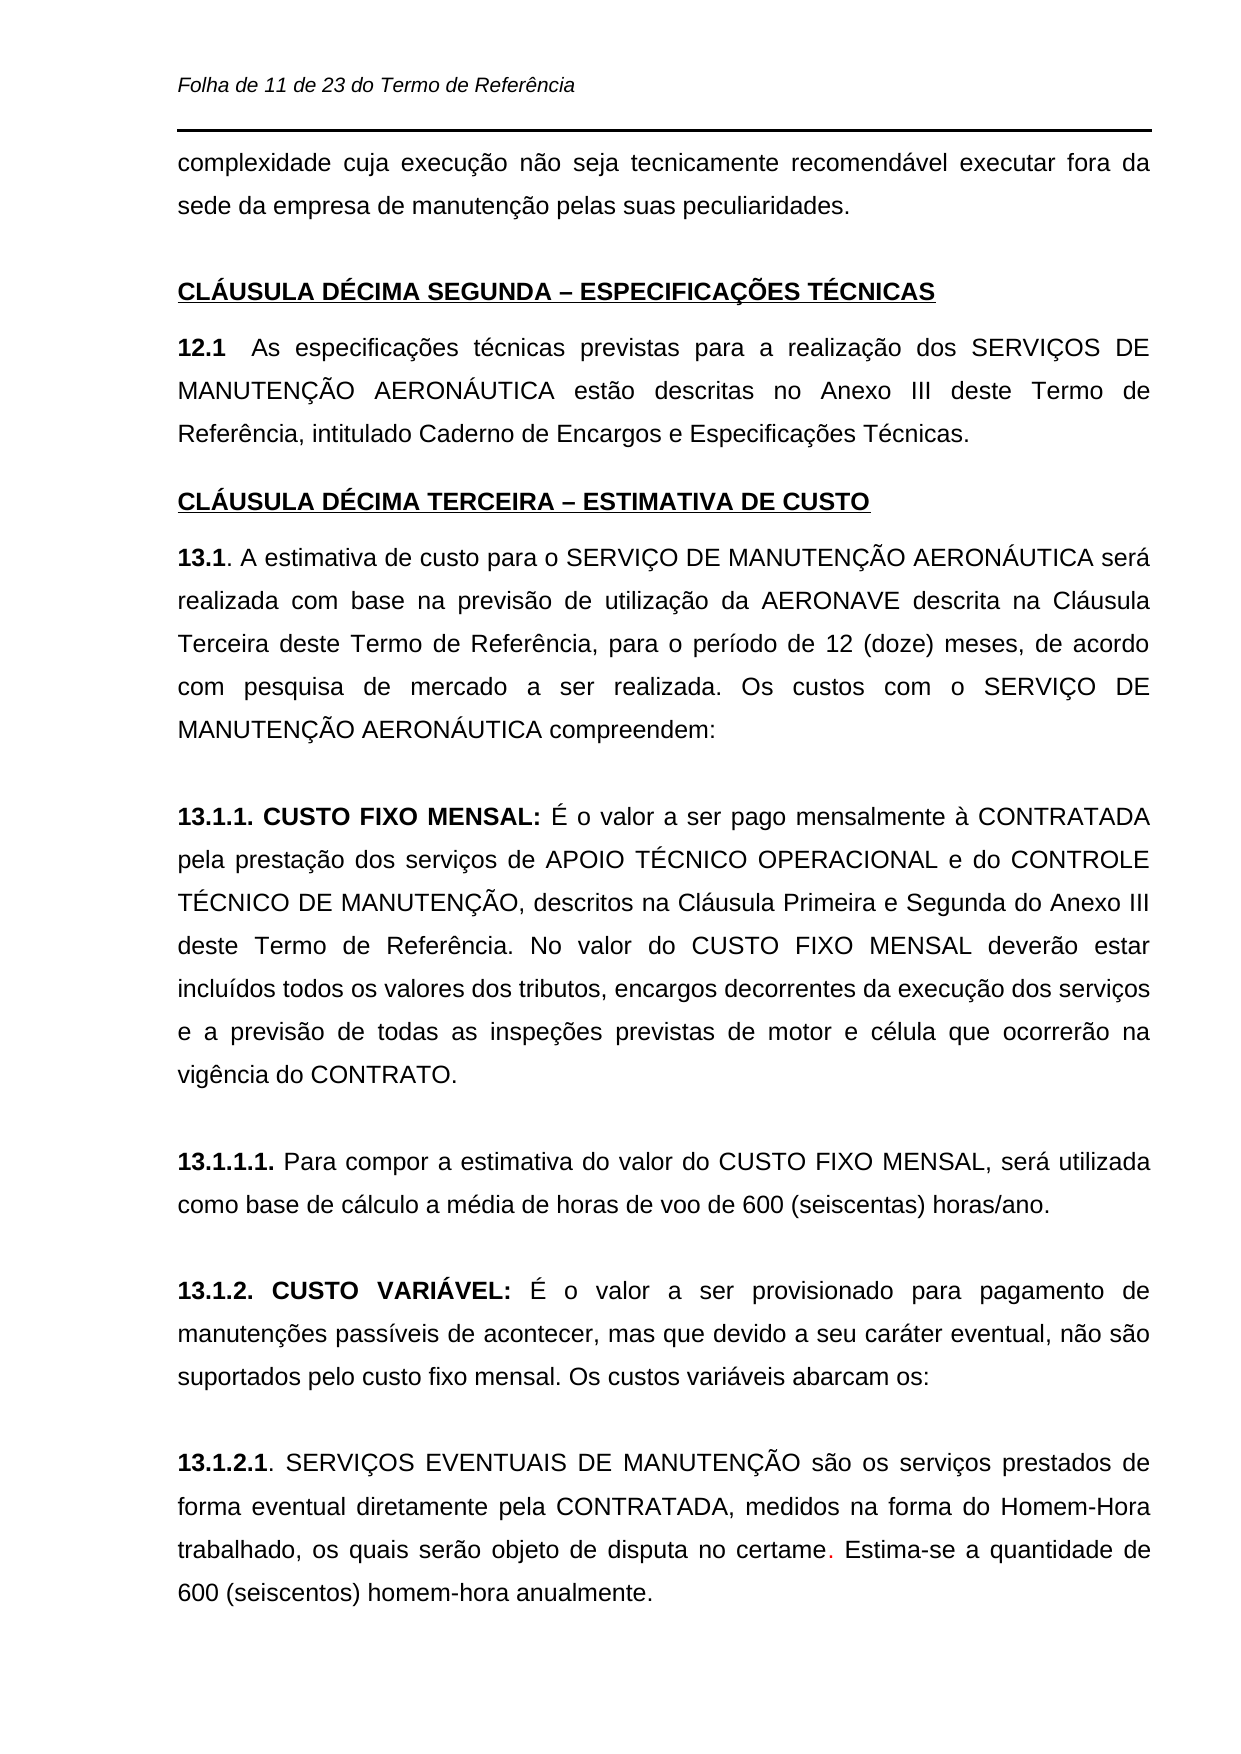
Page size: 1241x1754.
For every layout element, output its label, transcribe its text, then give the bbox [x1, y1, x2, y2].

text 13.1. A estimativa de custo para o SERVIÇO DE MANUTENÇÃO AERONÁUTICA será realizada com base na previsão de utilização da AERONAVE descrita na Cláusula Terceira deste Termo de Referência, para o período de 12 (doze) meses, de acordo com pesquisa de mercado a ser realizada. Os custos com o SERVIÇO DE MANUTENÇÃO AERONÁUTICA compreendem: [177, 543, 1152, 744]
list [177, 148, 1152, 219]
list 13.1.1. CUSTO FIXO MENSAL: É o valor a ser pago mensalmente à CONTRATADA pela prestação dos serviços de APOIO TÉCNICO OPERACIONAL e do CONTROLE TÉCNICO DE MANUTENÇÃO, descritos na Cláusula Primeira e Segunda do Anexo III deste Termo de Referência. No valor do CUSTO FIXO MENSAL deverão estar incluídos todos os valores dos tributos, encargos decorrentes da execução dos serviços e a previsão de todas as inspeções previstas de motor e célula que ocorrerão na vigência do CONTRATO. [177, 801, 1152, 1089]
list 13.1.1.1. Para compor a estimativa do valor do CUSTO FIXO MENSAL, será utilizada como base de cálculo a média de horas de voo de 600 (seiscentas) horas/ano. [177, 1146, 1152, 1218]
list 13.1.2. CUSTO VARIÁVEL: É o valor a ser provisionado para pagamento de manutenções passíveis de acontecer, mas que devido a seu caráter eventual, não são suportados pelo custo fixo mensal. Os custos variáveis abarcam os: [177, 1276, 1152, 1391]
list As especificações técnicas previstas para a realização dos SERVIÇOS DE MANUTENÇÃO AERONÁUTICA estão descritas no Anexo III deste Termo de Referência, intitulado Caderno de Encargos e Especificações Técnicas. [177, 333, 1152, 448]
text CLÁUSULA DÉCIMA SEGUNDA – ESPECIFICAÇÕES TÉCNICAS [177, 277, 1152, 306]
list 13.1.2.1. SERVIÇOS EVENTUAIS DE MANUTENÇÃO são os serviços prestados de forma eventual diretamente pela CONTRATADA, medidos na forma do Homem-Hora trabalhado, os quais serão objeto de disputa no certame. Estima-se a quantidade de 600 (seiscentos) homem-hora anualmente. [177, 1448, 1152, 1606]
text CLÁUSULA DÉCIMA TERCEIRA – ESTIMATIVA DE CUSTO [177, 487, 1152, 516]
